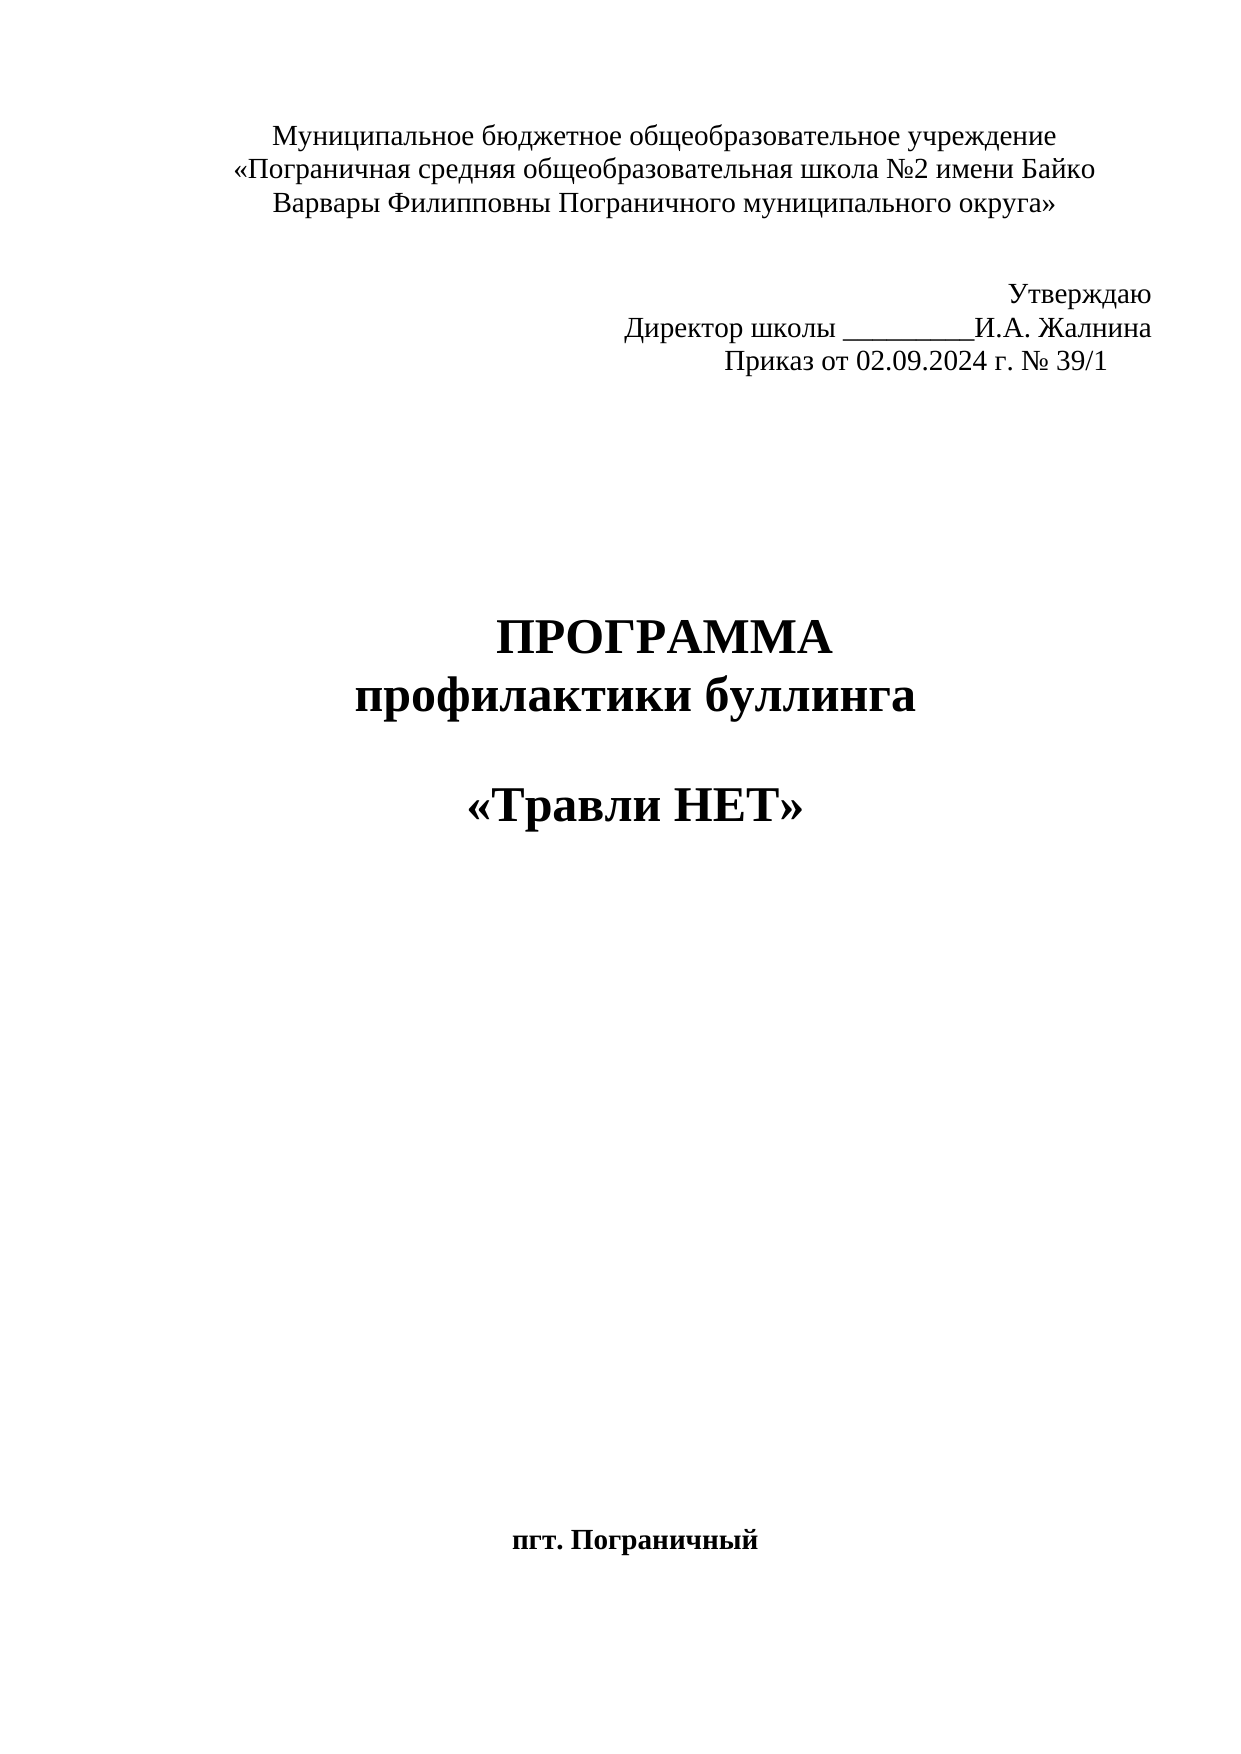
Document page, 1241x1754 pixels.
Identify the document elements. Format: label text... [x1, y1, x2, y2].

text пгт. Пограничный [177, 1522, 1093, 1556]
text Муниципальное бюджетное общеобразовательное учреждение [177, 118, 1152, 152]
text Приказ от 02.09.2024 г. № 39/1 [177, 343, 1152, 377]
text «Пограничная средняя общеобразовательная школа №2 имени Байко Варвары Филипповны Пограничного муниципального округа» [177, 152, 1152, 219]
text Директор школы _________И.А. Жалнина [177, 310, 1152, 343]
text ПРОГРАММА [177, 607, 1152, 664]
text «Травли НЕТ» [177, 774, 1093, 832]
text профилактики буллинга [177, 664, 1093, 722]
text Утверждаю [177, 276, 1152, 310]
